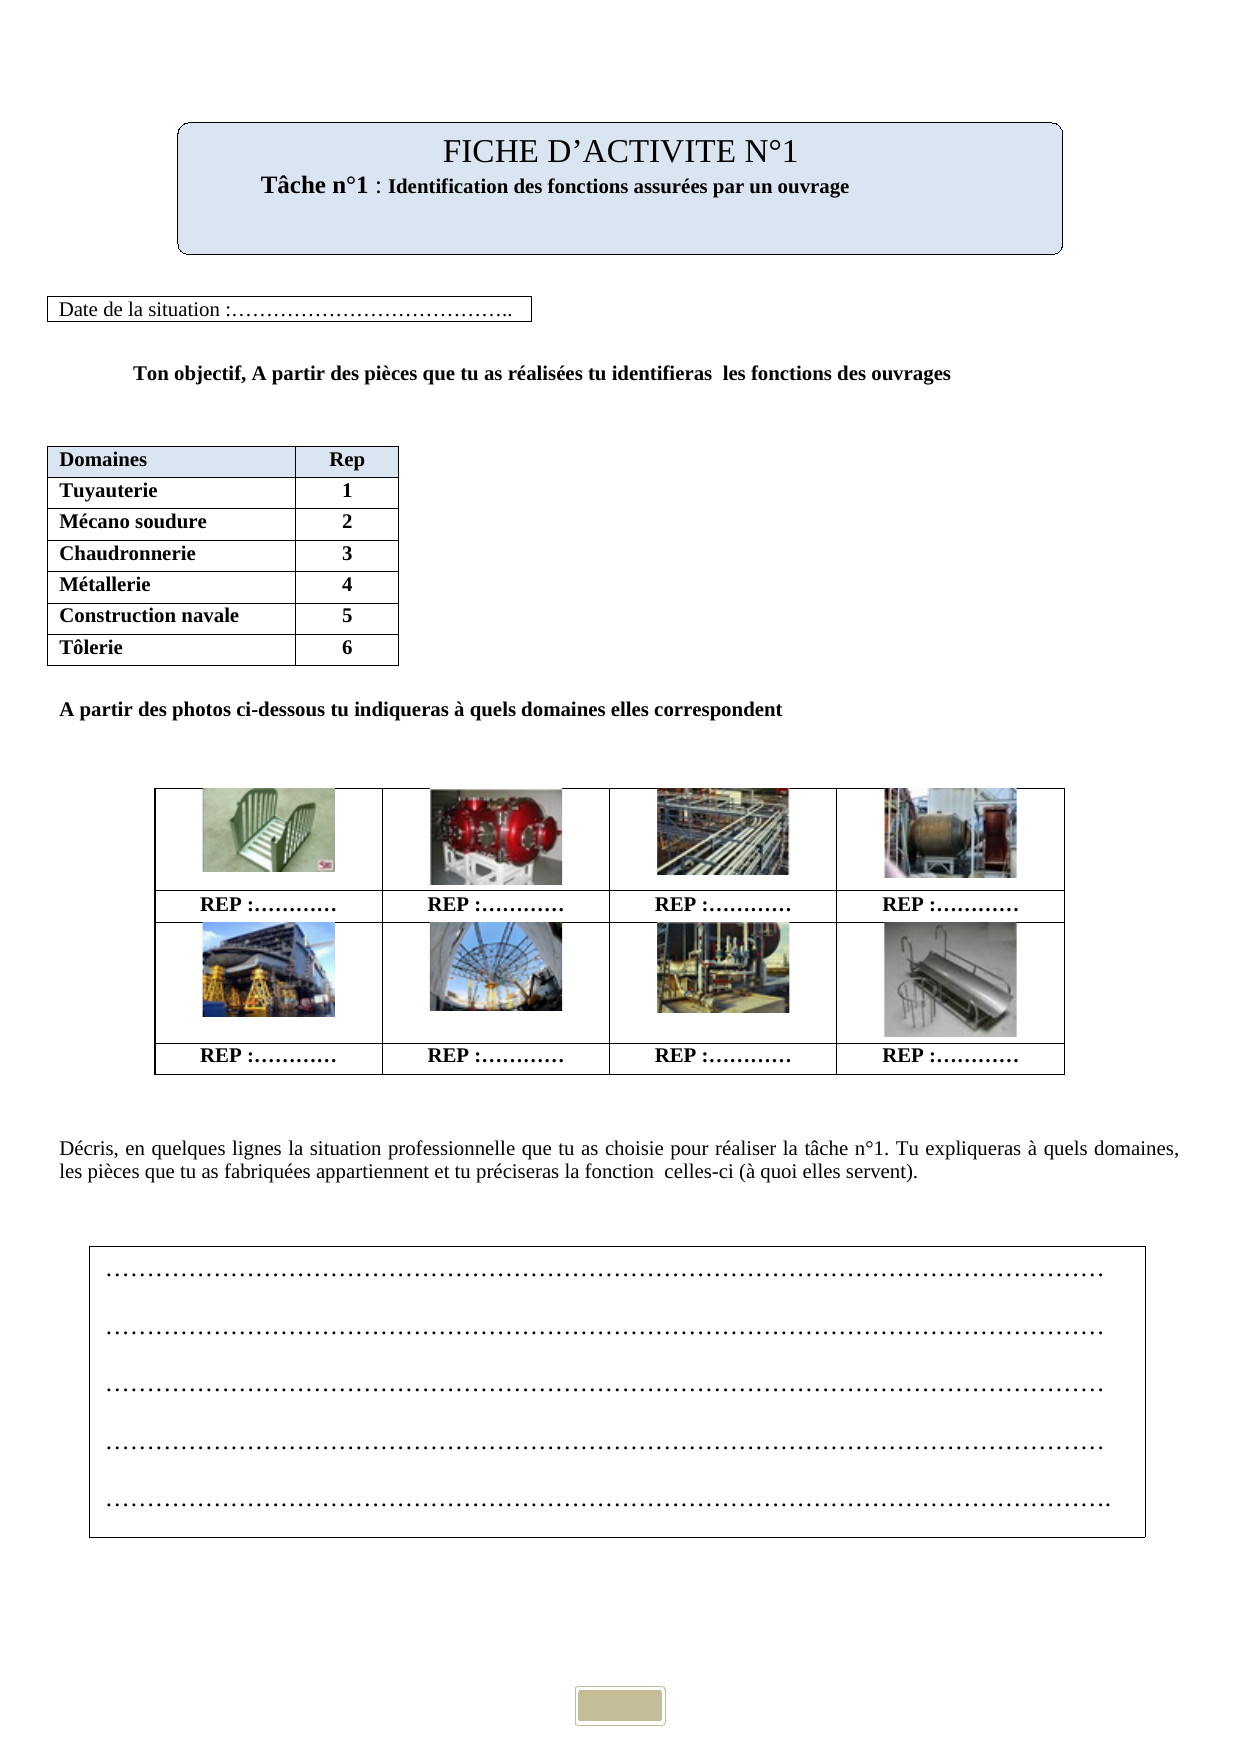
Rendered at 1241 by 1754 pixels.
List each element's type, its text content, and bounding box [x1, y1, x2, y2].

table_cell 6 [296, 635, 398, 665]
table_header [837, 789, 1064, 890]
table_cell Tuyauterie [48, 478, 295, 508]
table_cell 3 [296, 541, 398, 571]
table_cell 4 [296, 572, 398, 602]
picture [202, 922, 335, 1017]
table_cell REP :………… [837, 891, 1064, 922]
table_header [610, 789, 836, 890]
table_cell [837, 923, 1064, 1042]
table_cell REP :………… [156, 1044, 382, 1074]
table_cell Mécano soudure [48, 509, 295, 540]
picture [657, 788, 790, 875]
table_cell Construction navale [48, 604, 295, 634]
table_cell 2 [296, 509, 398, 540]
table_cell REP :………… [383, 891, 609, 922]
picture [429, 922, 563, 1011]
table_header [383, 789, 609, 890]
table_cell REP :………… [610, 891, 836, 922]
text Ton objectif, A partir des pièces que tu as réalisées tu identifieras les fonctions des ouvrages [59, 361, 1181, 385]
table_cell [156, 923, 382, 1042]
table_cell Tôlerie [48, 635, 295, 665]
table_cell 5 [296, 604, 398, 634]
picture [429, 788, 563, 885]
picture [657, 922, 790, 1013]
text Décris, en quelques lignes la situation professionnelle que tu as choisie pour réaliser la tâche n°1. Tu expliqueras à quels domaines, les pièces que tu as fabriquées appartiennent et tu préciseras la fonction celles-ci (à quoi elles servent). [59, 1135, 1181, 1183]
table_cell REP :………… [837, 1044, 1064, 1074]
table_header Domaines [48, 447, 295, 477]
table_cell REP :………… [156, 891, 382, 922]
table_header Rep [296, 447, 398, 477]
table_cell Métallerie [48, 572, 295, 602]
text A partir des photos ci-dessous tu indiqueras à quels domaines elles correspondent [59, 696, 1181, 721]
table_cell REP :………… [610, 1044, 836, 1074]
table_cell Chaudronnerie [48, 541, 295, 571]
picture [884, 922, 1017, 1037]
picture [884, 788, 1017, 878]
table_header Date de la situation :………………………………….. [48, 297, 531, 321]
picture [202, 788, 335, 872]
table_cell 1 [296, 478, 398, 508]
table_cell REP :………… [383, 1044, 609, 1074]
table_cell [383, 923, 609, 1042]
table_header [156, 789, 382, 890]
table_cell [610, 923, 836, 1042]
